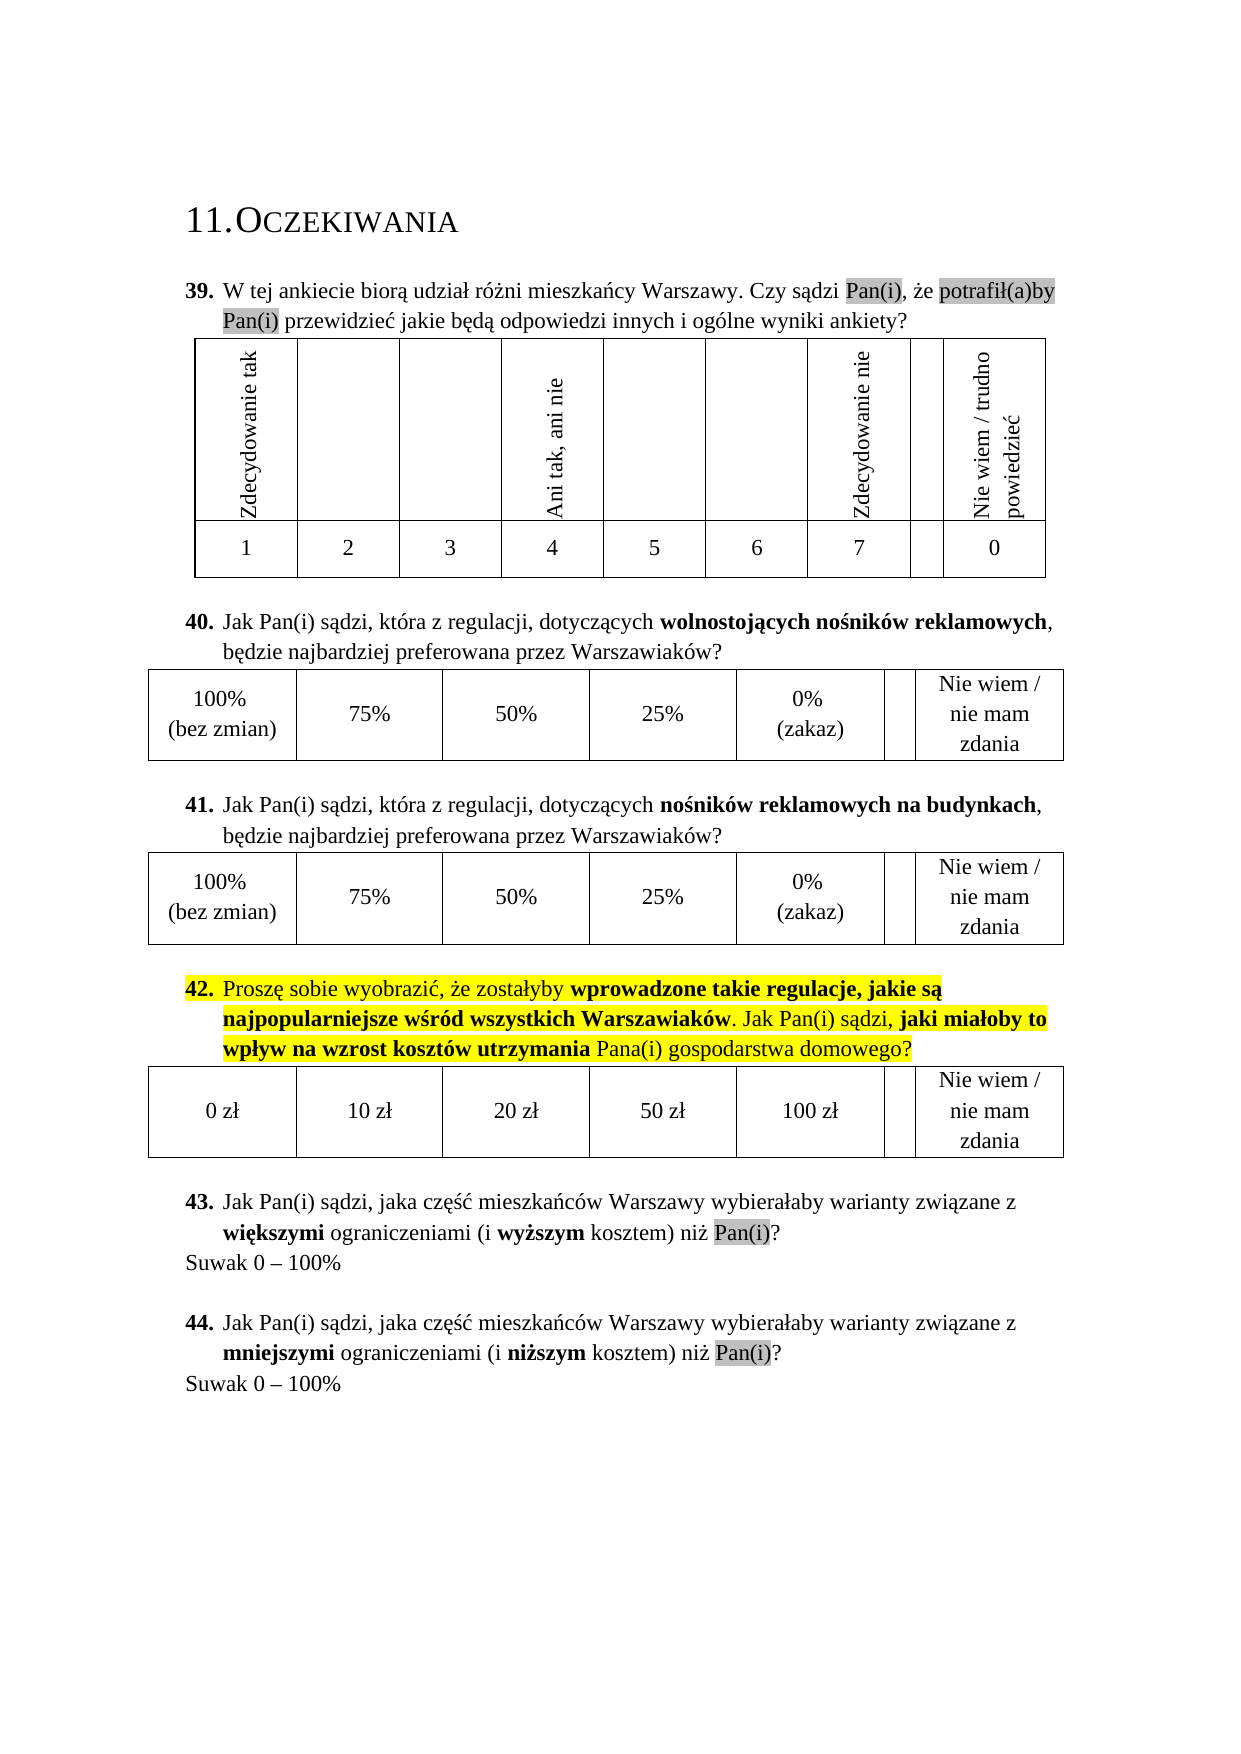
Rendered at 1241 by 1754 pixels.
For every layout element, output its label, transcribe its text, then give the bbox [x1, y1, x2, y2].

list Suwak 0 – 100% [185, 1249, 1093, 1275]
table_header 0 zł [149, 1067, 296, 1157]
list Suwak 0 – 100% [185, 1370, 1093, 1396]
table_cell 4 [502, 521, 603, 577]
table_header [400, 339, 501, 519]
subtitle Jak Pan(i) sądzi, jaka część mieszkańców Warszawy wybierałaby warianty związane z większymi ograniczeniami (i wyższym kosztem) niż Pan(i)? [185, 1188, 1093, 1245]
table_cell [911, 521, 943, 577]
table_header [706, 339, 807, 519]
list Jak Pan(i) sądzi, jaka część mieszkańców Warszawy wybierałaby warianty związane z mniejszymi ograniczeniami (i niższym kosztem) niż Pan(i)? [185, 1309, 1093, 1366]
table_header 50% [443, 853, 589, 944]
table_header 50 zł [590, 1067, 736, 1157]
table_header 0% (zakaz) [737, 670, 884, 760]
table_header 75% [297, 853, 442, 944]
table_cell 0 [944, 521, 1045, 577]
table_header [604, 339, 705, 519]
subtitle Oczekiwania [185, 198, 1093, 241]
table_header 100% (bez zmian) [149, 853, 296, 944]
subtitle Jak Pan(i) sądzi, która z regulacji, dotyczących wolnostojących nośników reklamowych, będzie najbardziej preferowana przez Warszawiaków? [185, 608, 1093, 665]
table_header Nie wiem / trudno powiedzieć [944, 339, 1045, 519]
table_header Nie wiem / nie mam zdania [916, 670, 1063, 760]
table_header Zdecydowanie nie [808, 339, 910, 519]
subtitle Jak Pan(i) sądzi, która z regulacji, dotyczących nośników reklamowych na budynkach, będzie najbardziej preferowana przez Warszawiaków? [185, 792, 1093, 848]
table_header 25% [590, 853, 736, 944]
table_cell 2 [298, 521, 399, 577]
table_header [911, 339, 943, 519]
subtitle W tej ankiecie biorą udział różni mieszkańcy Warszawy. Czy sądzi Pan(i), że potrafił(a)by Pan(i) przewidzieć jakie będą odpowiedzi innych i ogólne wyniki ankiety? [185, 277, 1093, 334]
table_header [885, 853, 915, 944]
table_cell 5 [604, 521, 705, 577]
table_header Ani tak, ani nie [502, 339, 603, 519]
table_header [298, 339, 399, 519]
table_cell 7 [808, 521, 910, 577]
table_cell 6 [706, 521, 807, 577]
table_header 25% [590, 670, 736, 760]
table_header Nie wiem / nie mam zdania [916, 1067, 1063, 1157]
table_header 0% (zakaz) [737, 853, 884, 944]
table_header 20 zł [443, 1067, 589, 1157]
table_header 100% (bez zmian) [149, 670, 296, 760]
table_header 100 zł [737, 1067, 884, 1157]
table_header [885, 670, 915, 760]
table_header Zdecydowanie tak [196, 339, 297, 519]
subtitle Proszę sobie wyobrazić, że zostałyby wprowadzone takie regulacje, jakie są najpopularniejsze wśród wszystkich Warszawiaków. Jak Pan(i) sądzi, jaki miałoby to wpływ na wzrost kosztów utrzymania Pana(i) gospodarstwa domowego? [185, 975, 1093, 1062]
table_header 10 zł [297, 1067, 442, 1157]
table_header [885, 1067, 915, 1157]
table_cell 3 [400, 521, 501, 577]
table_header 75% [297, 670, 442, 760]
table_header Nie wiem / nie mam zdania [916, 853, 1063, 944]
table_cell 1 [196, 521, 297, 577]
table_header 50% [443, 670, 589, 760]
